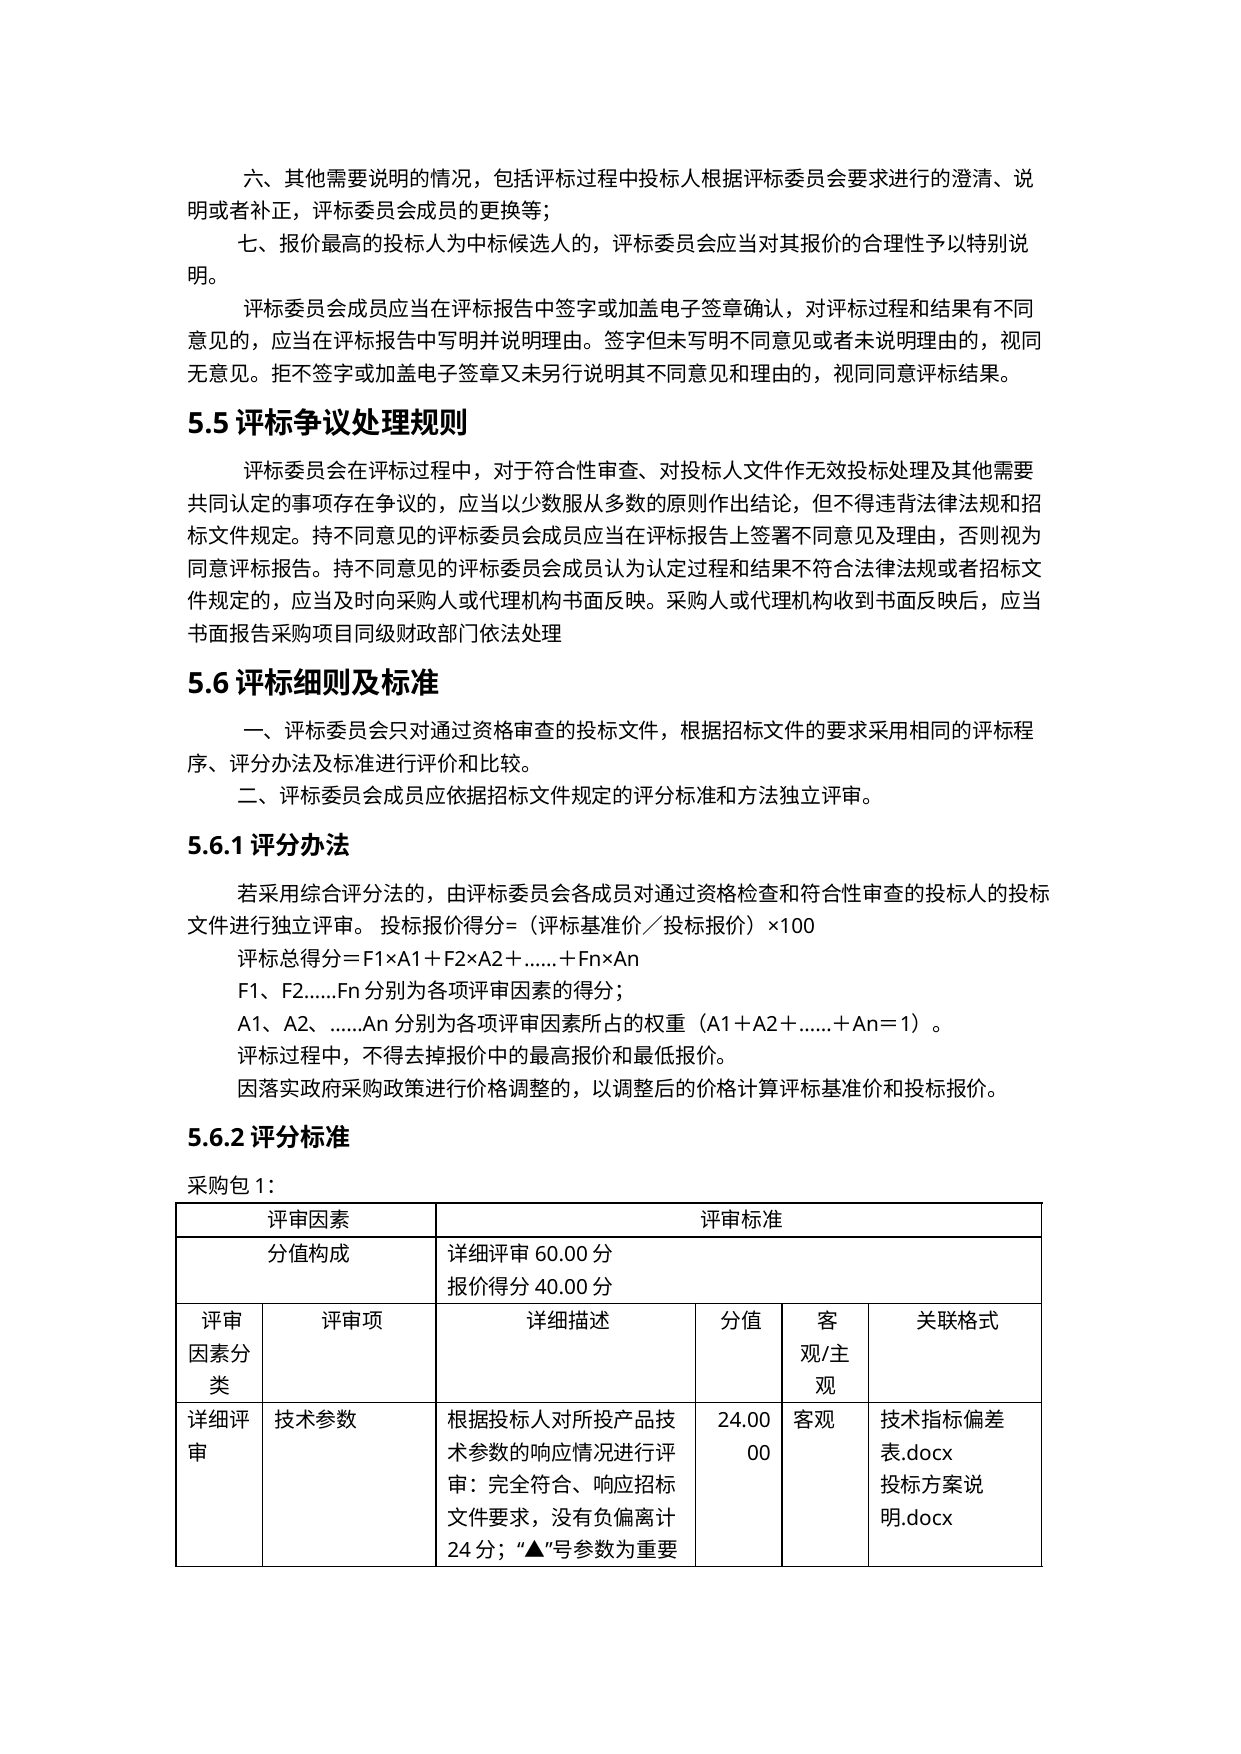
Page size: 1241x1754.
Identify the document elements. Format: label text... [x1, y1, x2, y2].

text 一、评标委员会只对通过资格审查的投标文件，根据招标文件的要求采用相同的评标程序、评分办法及标准进行评价和比较。 [187, 714, 1053, 779]
text 评标过程中，不得去掉报价中的最高报价和最低报价。 [187, 1039, 1053, 1072]
table_header 评审标准 [437, 1204, 1041, 1236]
text A1、A2、……An 分别为各项评审因素所占的权重（A1＋A2＋……＋An＝1）。 [187, 1007, 1053, 1039]
text 评标委员会成员应当在评标报告中签字或加盖电子签章确认，对评标过程和结果有不同意见的，应当在评标报告中写明并说明理由。签字但未写明不同意见或者未说明理由的，视同无意见。拒不签字或加盖电子签章又未另行说明其不同意见和理由的，视同同意评标结果。 [187, 292, 1053, 389]
text 七、报价最高的投标人为中标候选人的，评标委员会应当对其报价的合理性予以特别说明。 [187, 227, 1053, 292]
table_cell 详细评审 [177, 1403, 262, 1566]
text 六、其他需要说明的情况，包括评标过程中投标人根据评标委员会要求进行的澄清、说明或者补正，评标委员会成员的更换等； [187, 162, 1053, 227]
table_cell 详细描述 [437, 1304, 695, 1402]
text 5.6.1评分办法 [187, 812, 1053, 877]
table_header 评审因素 [177, 1204, 435, 1236]
table_cell 详细评审60.00分 报价得分40.00分 [437, 1238, 1041, 1303]
text F1、F2……Fn分别为各项评审因素的得分； [187, 974, 1053, 1007]
text 5.6评标细则及标准 [187, 649, 1053, 714]
table_cell 评审因素分类 [177, 1304, 262, 1402]
text 二、评标委员会成员应依据招标文件规定的评分标准和方法独立评审。 [187, 779, 1053, 812]
text 评标委员会在评标过程中，对于符合性审查、对投标人文件作无效投标处理及其他需要共同认定的事项存在争议的，应当以少数服从多数的原则作出结论，但不得违背法律法规和招标文件规定。持不同意见的评标委员会成员应当在评标报告上签署不同意见及理由，否则视为同意评标报告。持不同意见的评标委员会成员认为认定过程和结果不符合法律法规或者招标文件规定的，应当及时向采购人或代理机构书面反映。采购人或代理机构收到书面反映后，应当书面报告采购项目同级财政部门依法处理 [187, 454, 1053, 649]
table_cell 客观 [783, 1403, 868, 1566]
table_cell 关联格式 [869, 1304, 1041, 1402]
text 因落实政府采购政策进行价格调整的，以调整后的价格计算评标基准价和投标报价。 [187, 1072, 1053, 1104]
text 若采用综合评分法的，由评标委员会各成员对通过资格检查和符合性审查的投标人的投标文件进行独立评审。 投标报价得分=（评标基准价／投标报价）×100 [187, 877, 1053, 942]
text 5.6.2评分标准 [187, 1104, 1053, 1169]
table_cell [437, 1403, 695, 1566]
text 评标总得分＝F1×A1＋F2×A2＋……＋Fn×An [187, 942, 1053, 974]
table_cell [869, 1403, 1041, 1566]
table_cell 24.0000 [696, 1403, 781, 1566]
text 采购包1： [187, 1169, 1053, 1202]
table_cell 分值构成 [177, 1238, 435, 1303]
text 5.5评标争议处理规则 [187, 389, 1053, 454]
table_cell 技术参数 [263, 1403, 435, 1566]
table_cell 客观/主观 [783, 1304, 868, 1402]
table_cell 评审项 [263, 1304, 435, 1402]
table_cell 分值 [696, 1304, 781, 1402]
